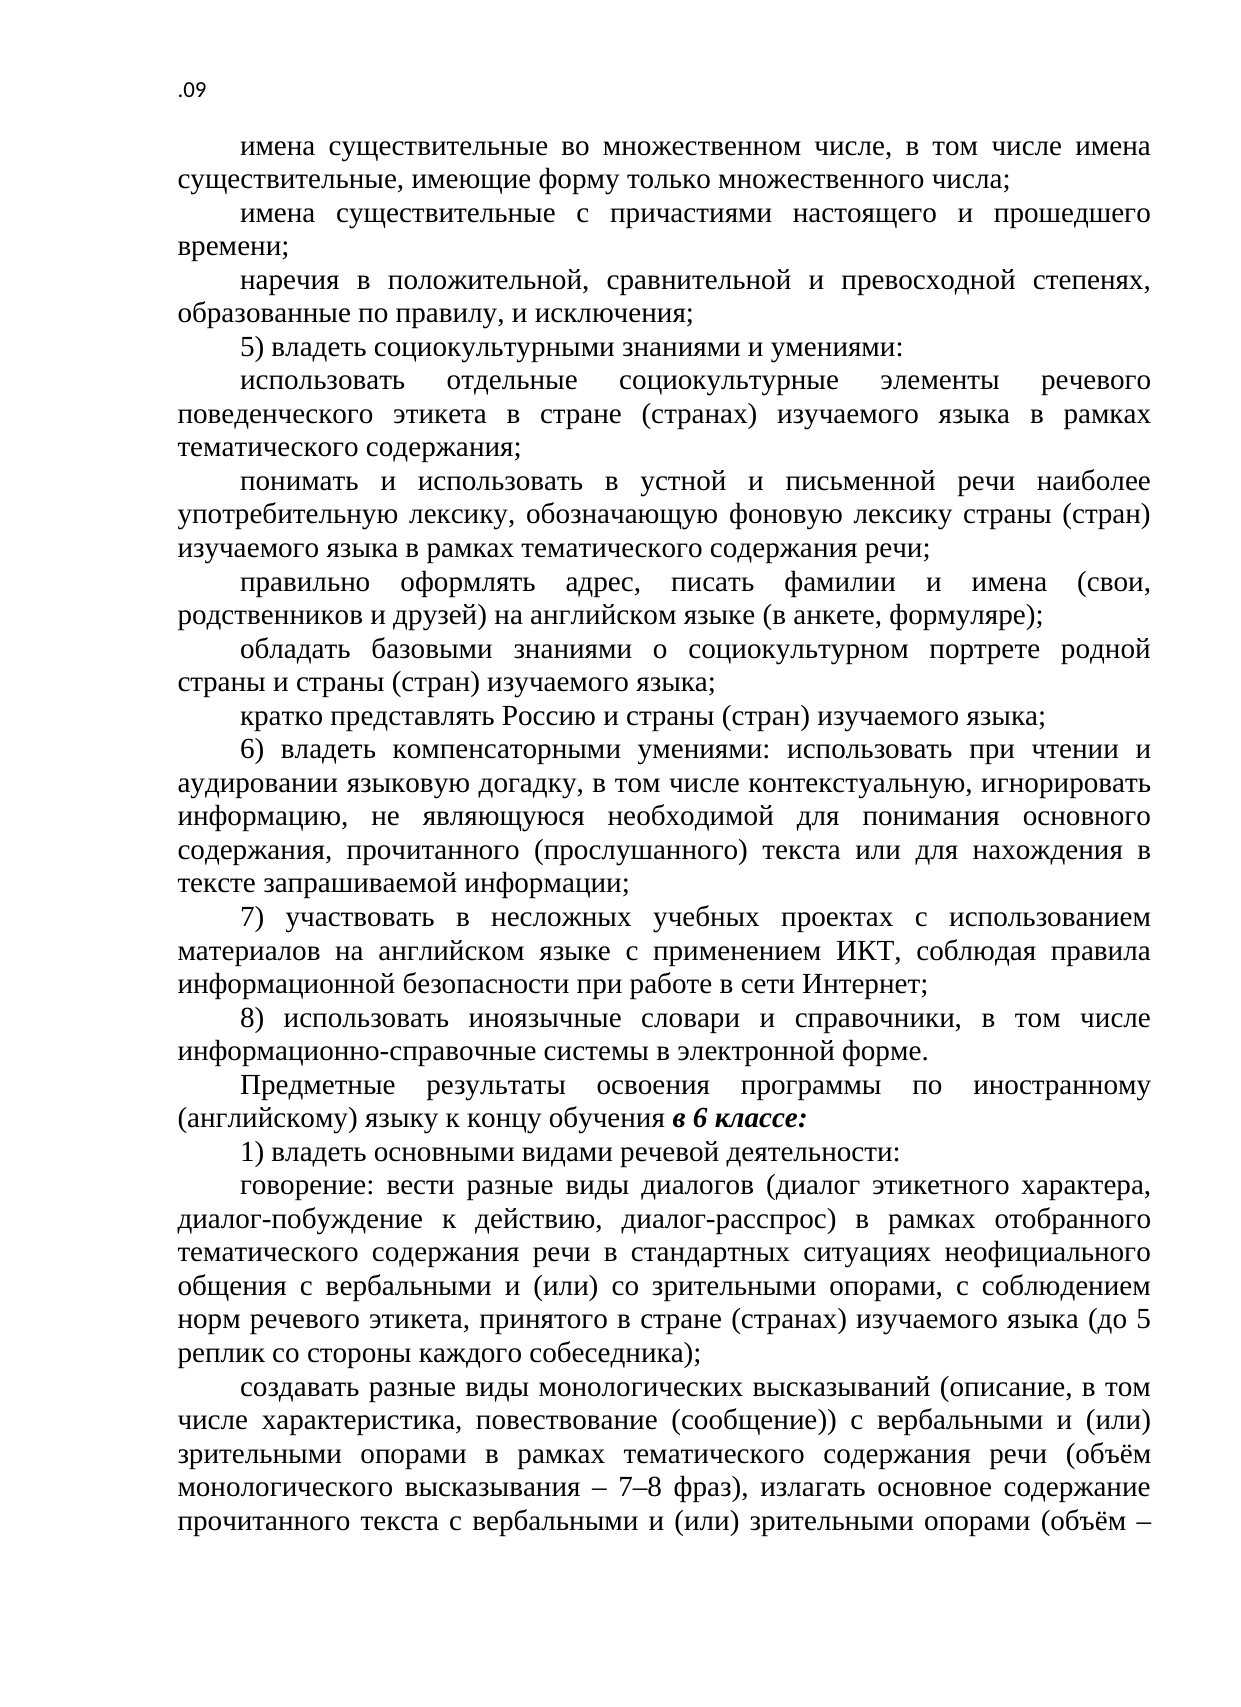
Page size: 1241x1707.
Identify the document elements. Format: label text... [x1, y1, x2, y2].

text имена существительные с причастиями настоящего и прошедшего времени; [177, 195, 1152, 262]
text имена существительные во множественном числе, в том числе имена существительные, имеющие форму только множественного числа; [177, 128, 1152, 195]
text 7) участвовать в несложных учебных проектах с использованием материалов на английском языке с применением ИКТ, соблюдая правила информационной безопасности при работе в сети Интернет; [177, 899, 1152, 1000]
text Предметные результаты освоения программы по иностранному (английскому) языку к концу обучения в 6 классе: [177, 1067, 1152, 1134]
text использовать отдельные социокультурные элементы речевого поведенческого этикета в стране (странах) изучаемого языка в рамках тематического содержания; [177, 362, 1152, 463]
text понимать и использовать в устной и письменной речи наиболее употребительную лексику, обозначающую фоновую лексику страны (стран) изучаемого языка в рамках тематического содержания речи; [177, 463, 1152, 564]
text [177, 1369, 1152, 1536]
text 1) владеть основными видами речевой деятельности: [177, 1134, 1152, 1167]
text наречия в положительной, сравнительной и превосходной степенях, образованные по правилу, и исключения; [177, 262, 1152, 329]
text 6) владеть компенсаторными умениями: использовать при чтении и аудировании языковую догадку, в том числе контекстуальную, игнорировать информацию, не являющуюся необходимой для понимания основного содержания, прочитанного (прослушанного) текста или для нахождения в тексте запрашиваемой информации; [177, 731, 1152, 899]
text правильно оформлять адрес, писать фамилии и имена (свои, родственников и друзей) на английском языке (в анкете, формуляре); [177, 564, 1152, 631]
text обладать базовыми знаниями о социокультурном портрете родной страны и страны (стран) изучаемого языка; [177, 631, 1152, 698]
text 5) владеть социокультурными знаниями и умениями: [177, 329, 1152, 362]
text 8) использовать иноязычные словари и справочники, в том числе информационно-справочные системы в электронной форме. [177, 1000, 1152, 1067]
text говорение: вести разные виды диалогов (диалог этикетного характера, диалог-побуждение к действию, диалог-расспрос) в рамках отобранного тематического содержания речи в стандартных ситуациях неофициального общения с вербальными и (или) со зрительными опорами, с соблюдением норм речевого этикета, принятого в стране (странах) изучаемого языка (до 5 реплик со стороны каждого собеседника); [177, 1167, 1152, 1369]
text кратко представлять Россию и страны (стран) изучаемого языка; [177, 698, 1152, 731]
